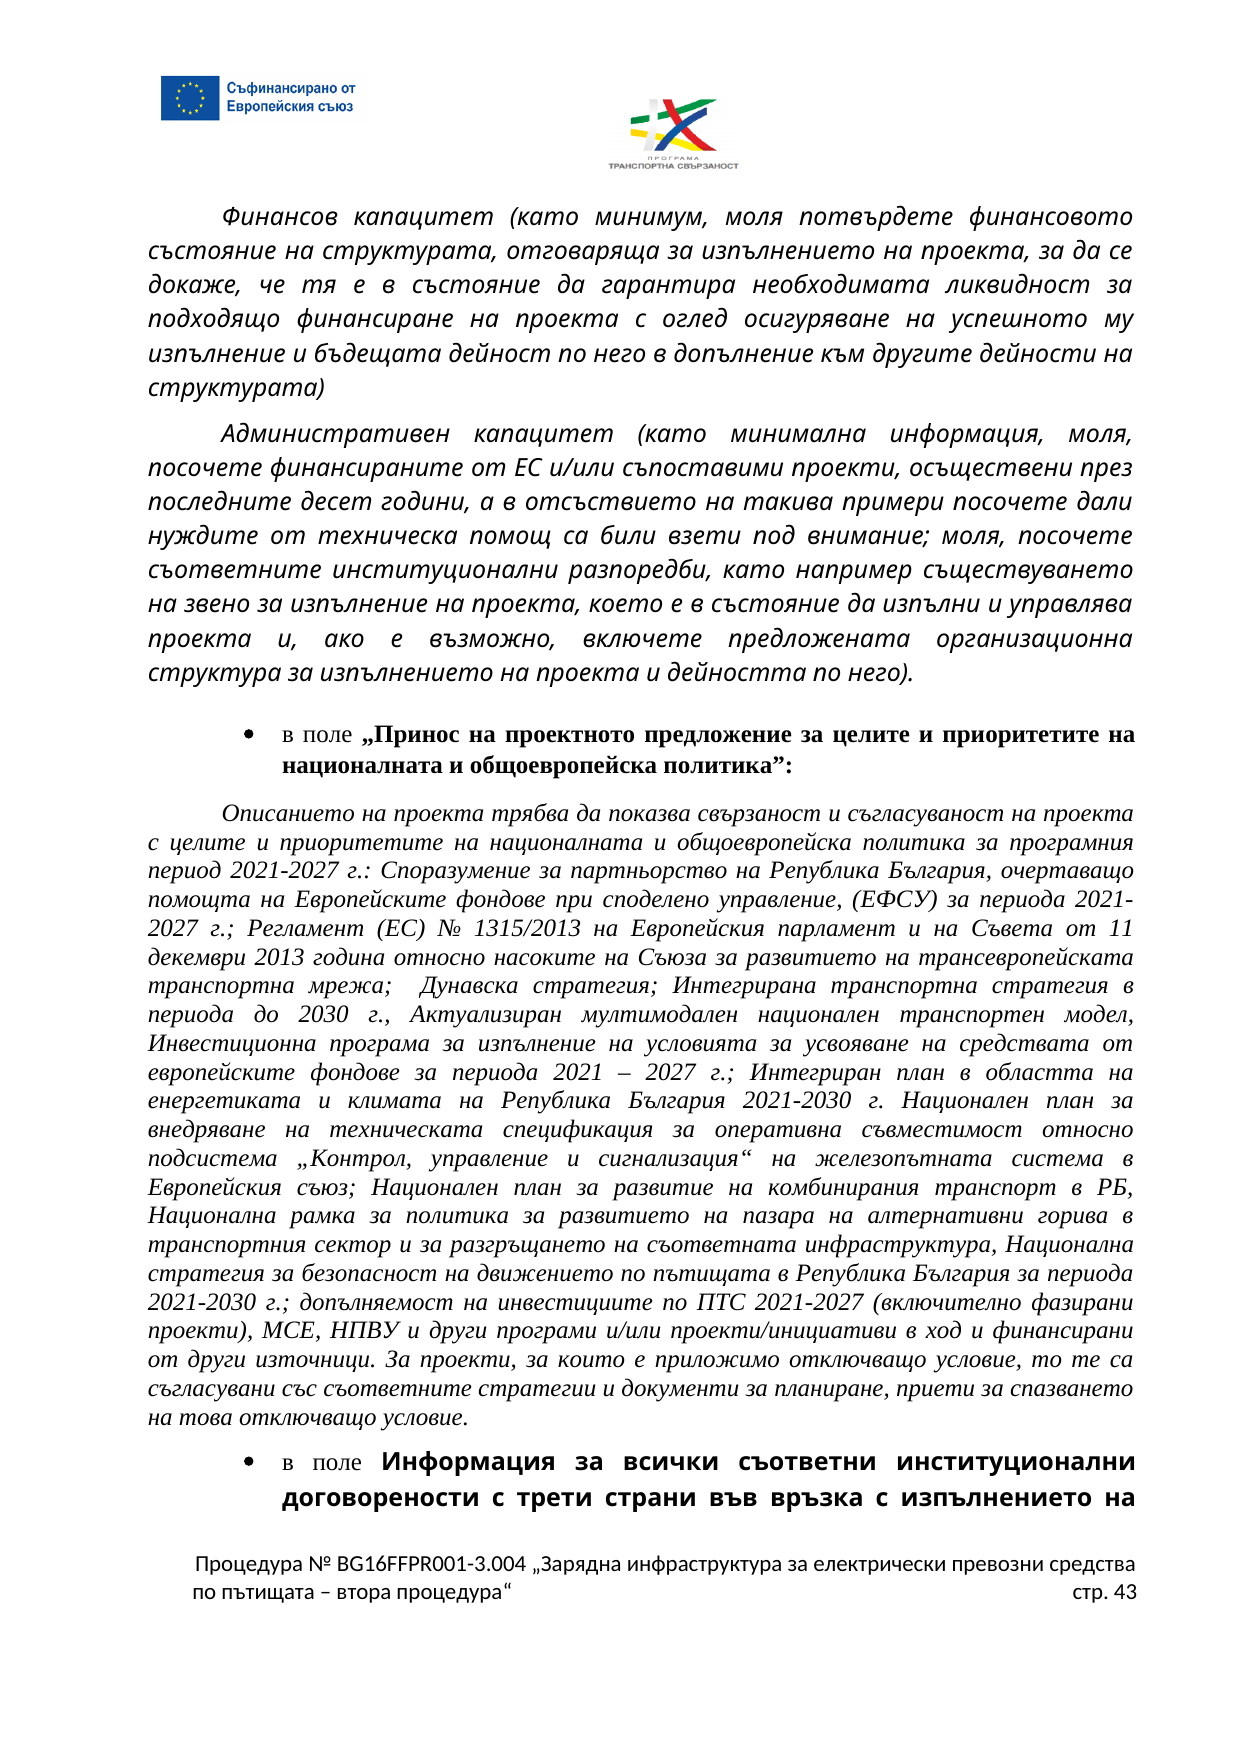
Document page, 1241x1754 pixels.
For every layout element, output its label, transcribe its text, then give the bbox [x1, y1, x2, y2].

text Административен капацитет (като минимална информация, моля, посочете финансираните от ЕС и/или съпоставими проекти, осъществени през последните десет години, а в отсъствието на такива примери посочете дали нуждите от техническа помощ са били взети под внимание; моля, посочете съответните институционални разпоредби, като например съществуването на звено за изпълнение на проекта, което е в състояние да изпълни и управлява проекта и, ако е възможно, включете предложената организационна структура за изпълнението на проекта и дейността по него). [148, 416, 1137, 688]
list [244, 1443, 1137, 1514]
text Финансов капацитет (като минимум, моля потвърдете финансовото състояние на структурата, отговаряща за изпълнението на проекта, за да се докаже, че тя е в състояние да гарантира необходимата ликвидност за подходящо финансиране на проекта с оглед осигуряване на успешното му изпълнение и бъдещата дейност по него в допълнение към другите дейности на структурата) [148, 199, 1137, 403]
list в поле „Принос на проектното предложение за целите и приоритетите на националната и общоевропейска политика”: [244, 719, 1137, 779]
text Описанието на проекта трябва да показва свързаност и съгласуваност на проекта с целите и приоритетите на националната и общоевропейска политика за програмния период 2021-2027 г.: Споразумение за партньорство на Република България, очертаващо помощта на Европейските фондове при споделено управление, (ЕФСУ) за периода 2021-2027 г.; Регламент (ЕС) № 1315/2013 на Европейския парламент и на Съвета от 11 декември 2013 година относно насоките на Съюза за развитието на трансевропейската транспортна мрежа; Дунавска стратегия; Интегрирана транспортна стратегия в периода до 2030 г., Актуализиран мултимодален национален транспортен модел, Инвестиционна програма за изпълнение на условията за усвояване на средствата от европейските фондове за периода 2021 – 2027 г.; Интегриран план в областта на енергетиката и климата на Република България 2021-2030 г. Национален план за внедряване на техническата спецификация за оперативна съвместимост относно подсистема „Контрол, управление и сигнализация“ на железопътната система в Европейския съюз; Национален план за развитие на комбинирания транспорт в РБ, Национална рамка за политика за развитието на пазара на алтернативни горива в транспортния сектор и за разгръщането на съответната инфраструктура, Национална стратегия за безопасност на движението по пътищата в Република България за периода 2021-2030 г.; допълняемост на инвестициите по ПТС 2021-2027 (включително фазирани проекти), МСЕ, НПВУ и други програми и/или проекти/инициативи в ход и финансирани от други източници. За проекти, за които е приложимо отключващо условие, то те са съгласувани със съответните стратегии и документи за планиране, приети за спазването на това отключващо условие. [148, 798, 1137, 1431]
picture [158, 73, 368, 123]
